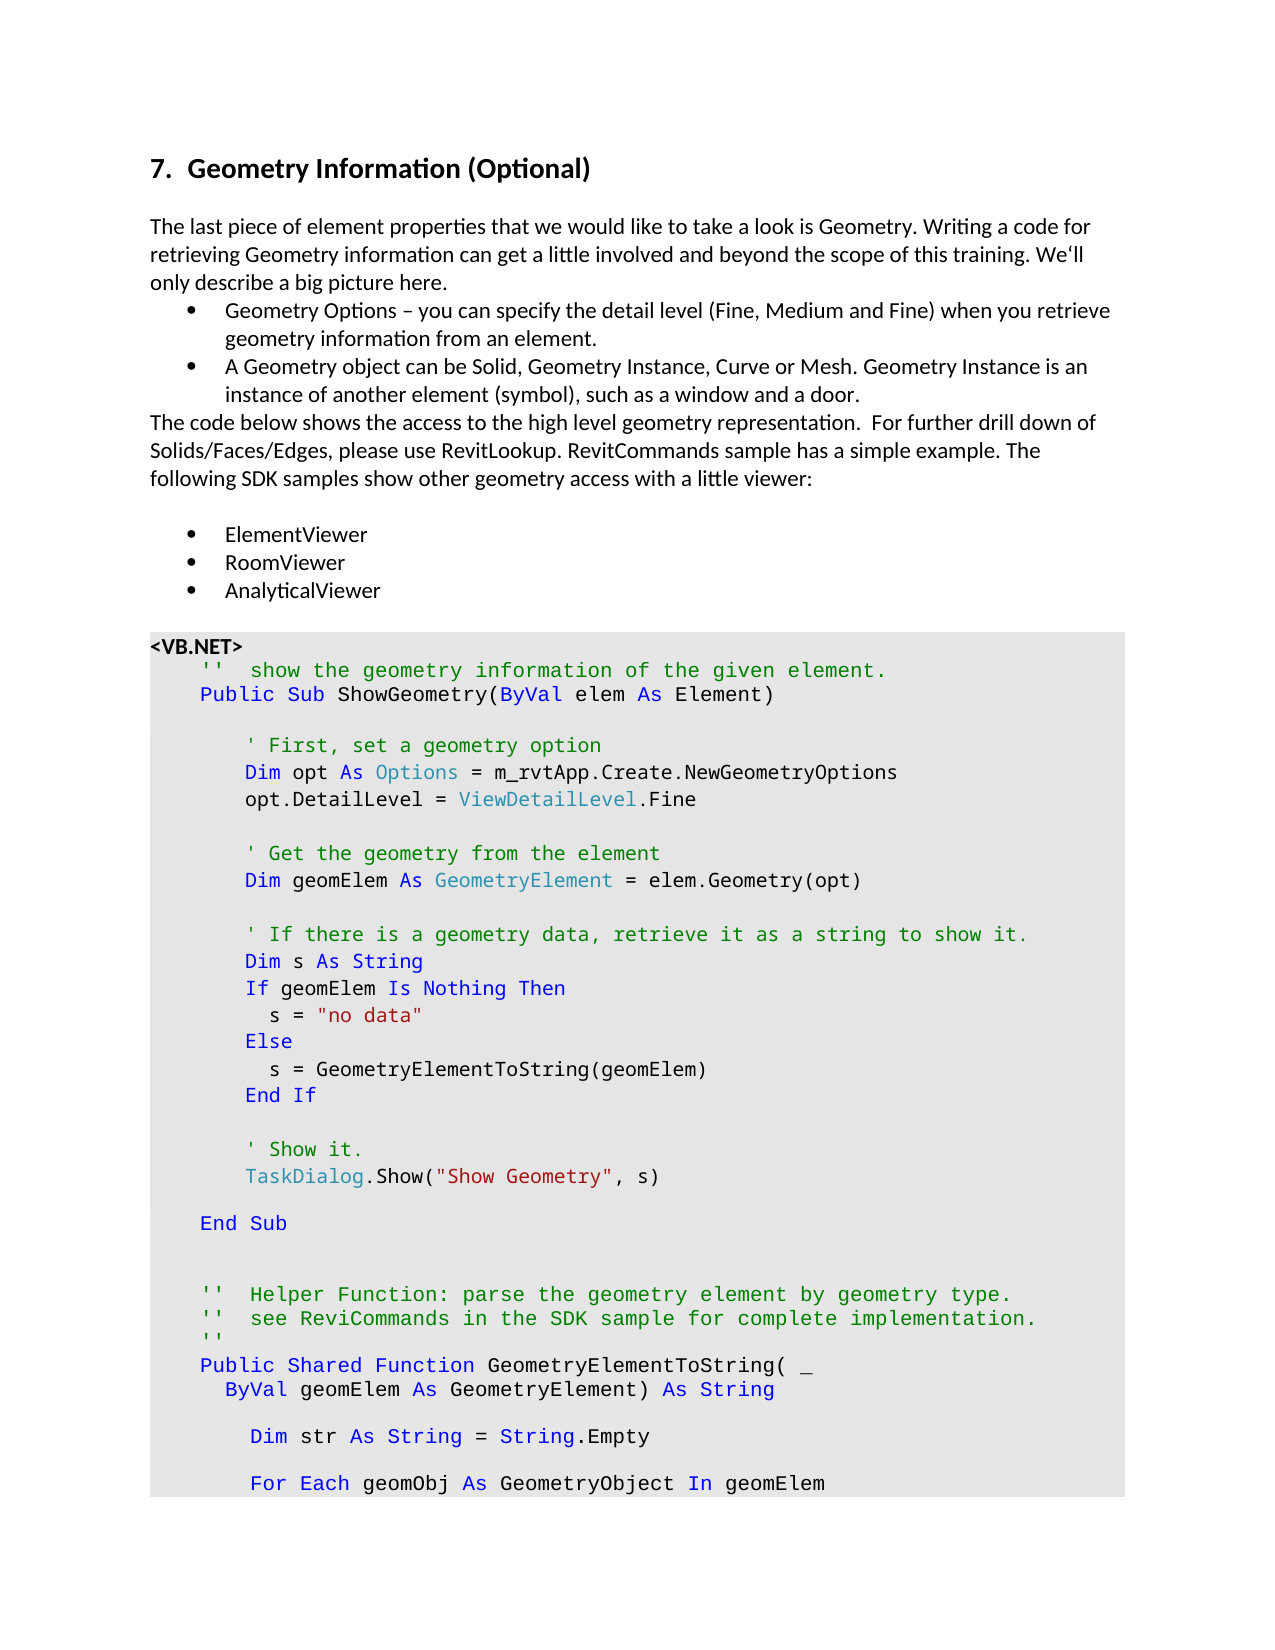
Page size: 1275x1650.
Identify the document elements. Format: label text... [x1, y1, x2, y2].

text Public Sub ShowGeometry(ByVal elem As Element) [150, 684, 1125, 707]
text For Each geomObj As GeometryObject In geomElem [150, 1473, 1125, 1497]
text '' show the geometry information of the given element. [150, 660, 1125, 684]
list Geometry Options – you can specify the detail level (Fine, Medium and Fine) when you retrieve geometry information from an element. [187, 296, 1125, 352]
text ' First, set a geometry option [150, 731, 1125, 758]
text Dim str As String = String.Empty [150, 1426, 1125, 1450]
text TaskDialog.Show("Show Geometry", s) [150, 1163, 1125, 1190]
text ' Show it. [150, 1136, 1125, 1163]
list Geometry Information (Optional) [150, 150, 1125, 186]
list AnalyticalViewer [187, 576, 1125, 604]
text The last piece of element properties that we would like to take a look is Geometry. Writing a code for retrieving Geometry information can get a little involved and beyond the scope of this training. We‘ll only describe a big picture here. [150, 212, 1125, 296]
text The code below shows the access to the high level geometry representation. For further drill down of Solids/Faces/Edges, please use RevitLookup. RevitCommands sample has a simple example. The following SDK samples show other geometry access with a little viewer: [150, 408, 1125, 492]
text s = "no data" [150, 1001, 1125, 1028]
text opt.DetailLevel = ViewDetailLevel.Fine [150, 785, 1125, 812]
list RoomViewer [187, 548, 1125, 576]
text ' If there is a geometry data, retrieve it as a string to show it. [150, 920, 1125, 947]
text '' [150, 1332, 1125, 1355]
list ElementViewer [187, 520, 1125, 548]
text ByVal geomElem As GeometryElement) As String [150, 1379, 1125, 1402]
text '' see ReviCommands in the SDK sample for complete implementation. [150, 1308, 1125, 1332]
text ' Get the geometry from the element [150, 839, 1125, 866]
list A Geometry object can be Solid, Geometry Instance, Curve or Mesh. Geometry Instance is an instance of another element (symbol), such as a window and a door. [187, 352, 1125, 408]
text If geomElem Is Nothing Then [150, 974, 1125, 1001]
text Dim geomElem As GeometryElement = elem.Geometry(opt) [150, 866, 1125, 893]
text Dim opt As Options = m_rvtApp.Create.NewGeometryOptions [150, 758, 1125, 785]
text <VB.NET> [150, 632, 1125, 660]
text s = GeometryElementToString(geomElem) [150, 1055, 1125, 1082]
text Dim s As String [150, 947, 1125, 974]
text End If [150, 1082, 1125, 1109]
text End Sub [150, 1213, 1125, 1237]
text Else [150, 1028, 1125, 1055]
text Public Shared Function GeometryElementToString( _ [150, 1355, 1125, 1379]
text '' Helper Function: parse the geometry element by geometry type. [150, 1284, 1125, 1308]
